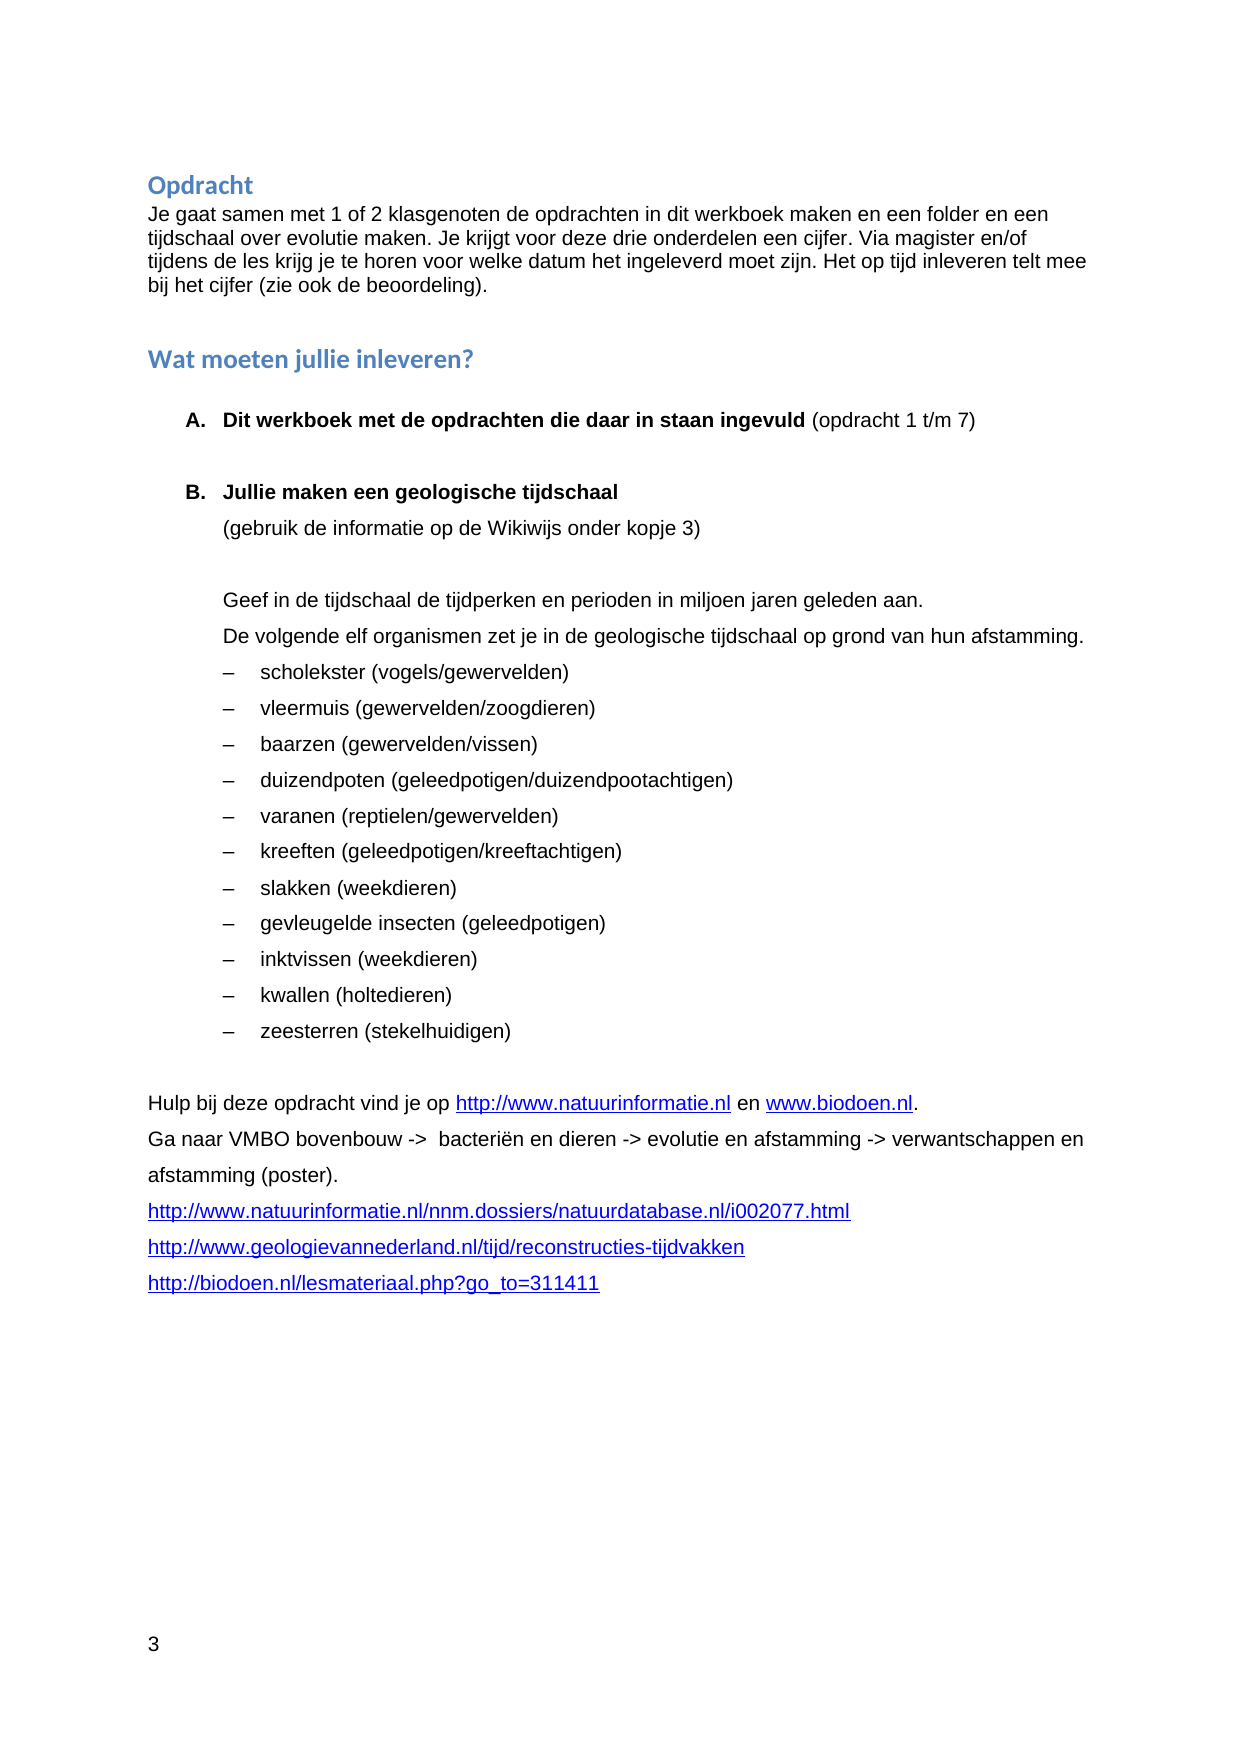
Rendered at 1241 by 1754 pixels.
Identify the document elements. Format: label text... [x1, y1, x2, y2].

list zeesterren (stekelhuidigen) [223, 1019, 1093, 1079]
list varanen (reptielen/gewervelden) [223, 803, 1093, 827]
list scholekster (vogels/gewervelden) [223, 660, 1093, 684]
list kreeften (geleedpotigen/kreeftachtigen) [223, 839, 1093, 863]
list Dit werkboek met de opdrachten die daar in staan ingevuld (opdracht 1 t/m 7) [185, 408, 1093, 468]
text Hulp bij deze opdracht vind je op http://www.natuurinformatie.nl en www.biodoen.nl. Ga naar VMBO bovenbouw -> bacteriën en dieren -> evolutie en afstamming -> verwantschappen en afstamming (poster). [148, 1091, 1093, 1187]
list vleermuis (gewervelden/zoogdieren) [223, 696, 1093, 719]
list inktvissen (weekdieren) [223, 947, 1093, 971]
text http://biodoen.nl/lesmateriaal.php?go_to=311411 [148, 1271, 1093, 1294]
list kwallen (holtedieren) [223, 983, 1093, 1007]
list baarzen (gewervelden/vissen) [223, 732, 1093, 756]
list gevleugelde insecten (geleedpotigen) [223, 911, 1093, 935]
list duizendpoten (geleedpotigen/duizendpootachtigen) [223, 767, 1093, 791]
text De volgende elf organismen zet je in de geologische tijdschaal op grond van hun afstamming. [223, 624, 1093, 648]
text http://www.natuurinformatie.nl/nnm.dossiers/natuurdatabase.nl/i002077.html [148, 1199, 1093, 1223]
list slakken (weekdieren) [223, 875, 1093, 899]
subtitle Wat moeten jullie inleveren? [148, 342, 1093, 408]
text Je gaat samen met 1 of 2 klasgenoten de opdrachten in dit werkboek maken en een folder en een tijdschaal over evolutie maken. Je krijgt voor deze drie onderdelen een cijfer. Via magister en/of tijdens de les krijg je te horen voor welke datum het ingeleverd moet zijn. Het op tijd inleveren telt mee bij het cijfer (zie ook de beoordeling). [148, 201, 1093, 297]
list Jullie maken een geologische tijdschaal (gebruik de informatie op de Wikiwijs onder kopje 3) Geef in de tijdschaal de tijdperken en perioden in miljoen jaren geleden aan. [185, 480, 1093, 612]
text http://www.geologievannederland.nl/tijd/reconstructies-tijdvakken [148, 1235, 1093, 1259]
subtitle Opdracht [148, 168, 1093, 201]
